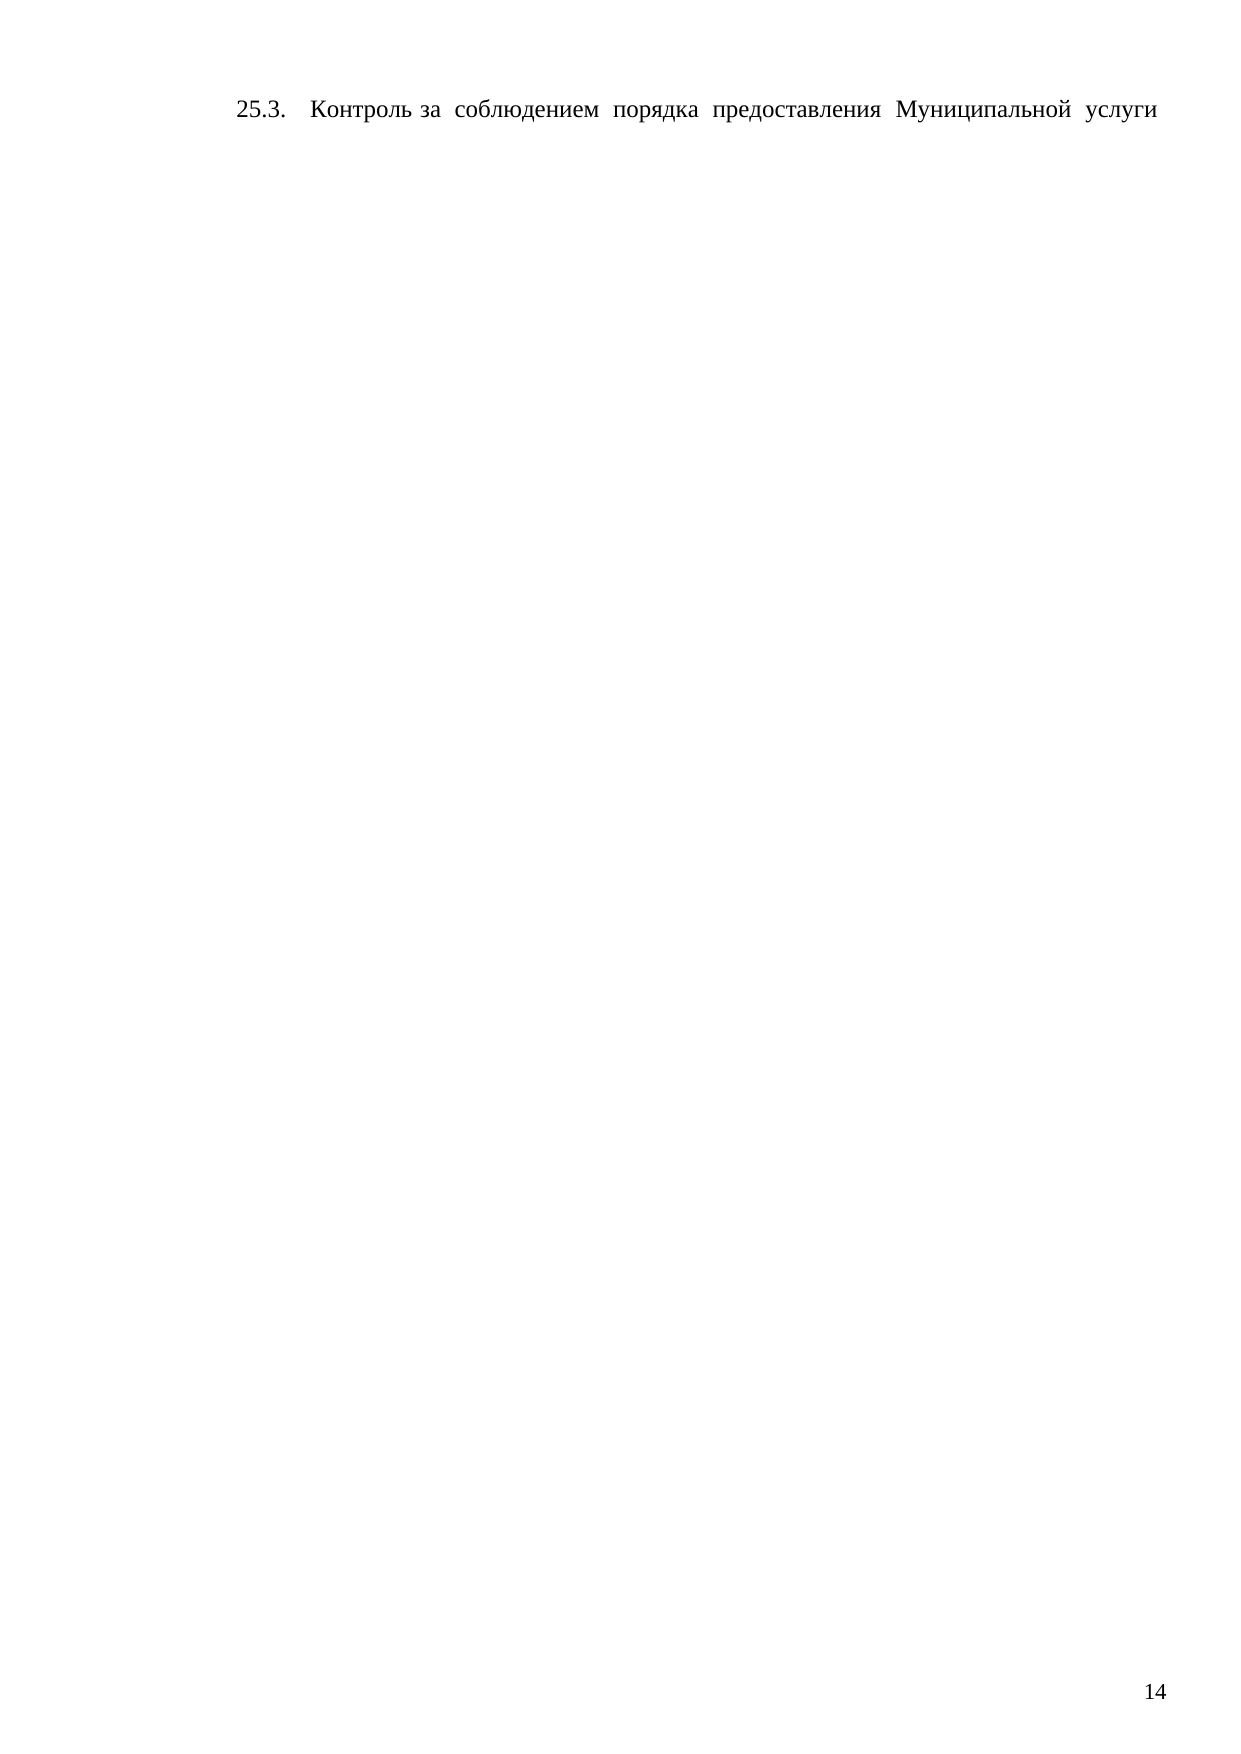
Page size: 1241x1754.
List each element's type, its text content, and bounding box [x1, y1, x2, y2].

list Контроль за соблюдением порядка предоставления Муниципальной услуги [236, 94, 1230, 122]
